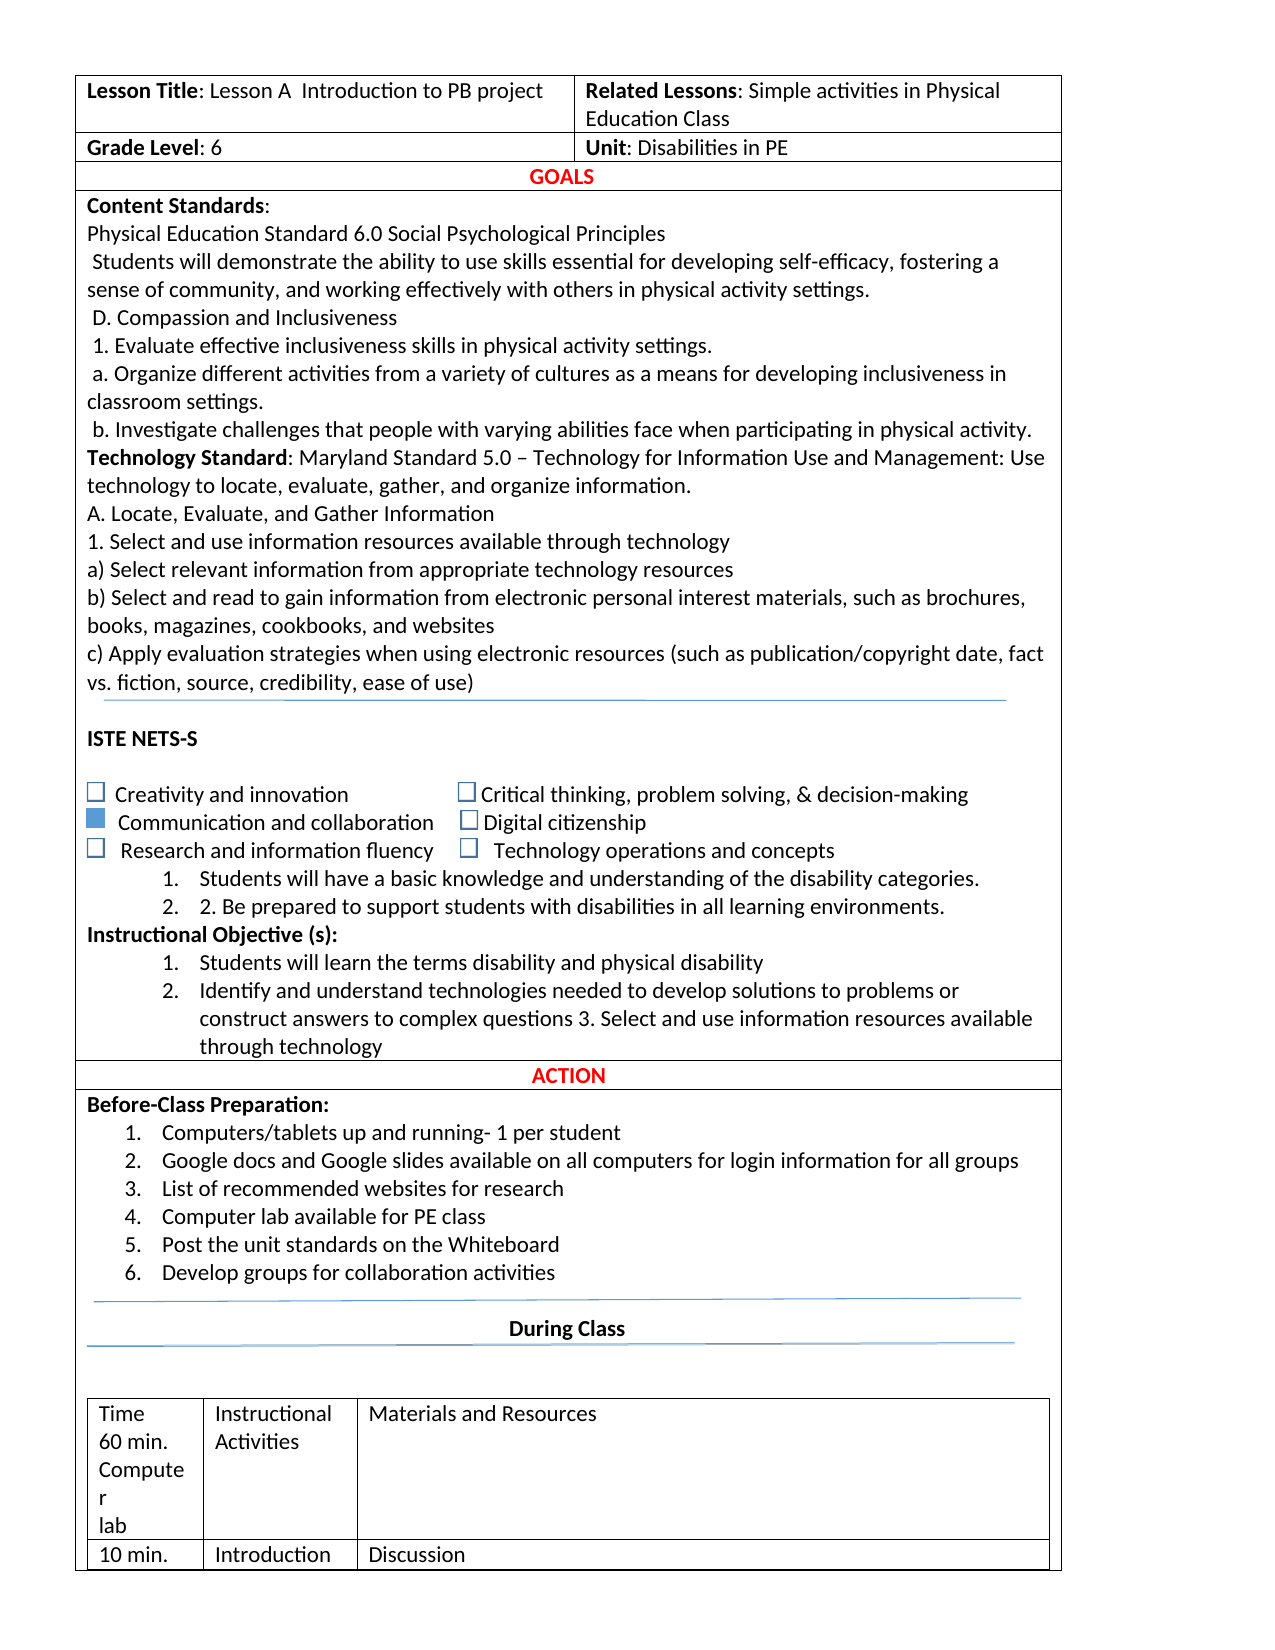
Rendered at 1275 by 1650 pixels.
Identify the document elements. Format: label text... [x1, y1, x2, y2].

picture [457, 782, 476, 802]
table_header Lesson Title: Lesson A Introduction to PB project [76, 76, 574, 132]
table_cell Content Standards: Physical Education Standard 6.0 Social Psychological Principles Students will demonstrate the ability to use skills essential for developing self-efficacy, fostering a sense of community, and working effectively with others in physical activity settings. D. Compassion and Inclusiveness 1. Evaluate effective inclusiveness skills in physical activity settings. a. Organize different activities from a variety of cultures as a means for developing inclusiveness in classroom settings. b. Investigate challenges that people with varying abilities face when participating in physical activity. Technology Standard: Maryland Standard 5.0 – Technology for Information Use and Management: Use technology to locate, evaluate, gather, and organize information. A. Locate, Evaluate, and Gather Information 1. Select and use information resources available through technology a) Select relevant information from appropriate technology resources b) Select and read to gain information from electronic personal interest materials, such as brochures, books, magazines, cookbooks, and websites c) Apply evaluation strategies when using electronic resources (such as publication/copyright date, fact vs. fiction, source, credibility, ease of use) ISTE NETS-S Creativity and innovation Critical thinking, problem solving, & decision-making Communication and collaboration Digital citizenship Research and information fluency Technology operations and concepts Students will have a basic knowledge and understanding of the disability categories. 2. Be prepared to support students with disabilities in all learning environments. Instructional Objective (s): Students will learn the terms disability and physical disability Identify and understand technologies needed to develop solutions to problems or construct answers to complex questions 3. Select and use information resources available through technology [76, 191, 1061, 1060]
table_cell ACTION [76, 1061, 1061, 1089]
table_cell Unit: Disabilities in PE [575, 133, 1061, 161]
picture [460, 810, 479, 830]
picture [86, 838, 105, 858]
table_cell Grade Level: 6 [76, 133, 574, 161]
picture [86, 782, 105, 802]
picture [86, 1342, 1015, 1347]
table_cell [76, 1090, 1061, 1569]
table_header Related Lessons: Simple activities in Physical Education Class [575, 76, 1061, 132]
picture [460, 838, 478, 858]
table_cell GOALS [76, 162, 1061, 190]
